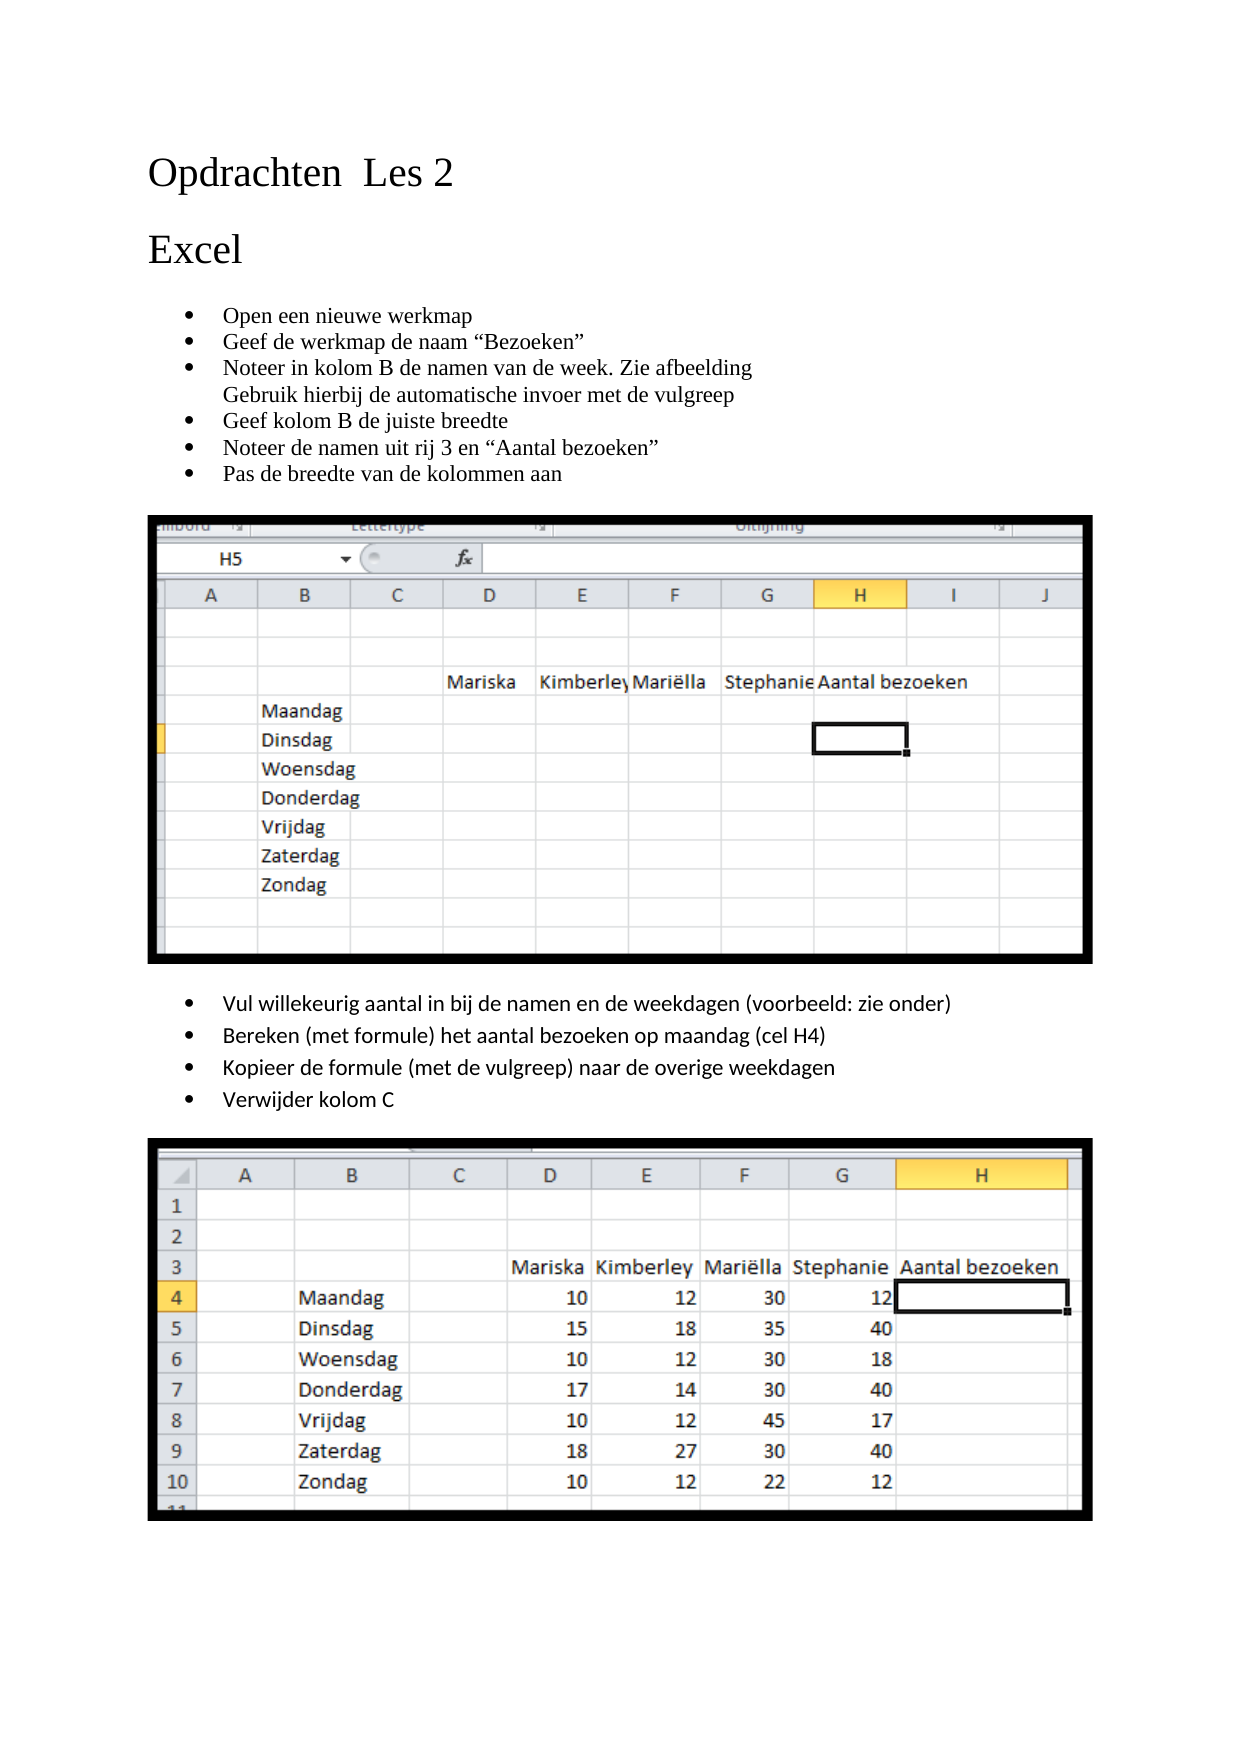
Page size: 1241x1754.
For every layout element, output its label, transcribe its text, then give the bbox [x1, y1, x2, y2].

text Opdrachten Les 2 [148, 148, 1093, 196]
text Excel [148, 225, 1093, 273]
list Vul willekeurig aantal in bij de namen en de weekdagen (voorbeeld: zie onder) [185, 989, 1093, 1017]
picture [147, 1138, 1093, 1521]
list Kopieer de formule (met de vulgreep) naar de overige weekdagen [185, 1053, 1093, 1081]
list Pas de breedte van de kolommen aan [185, 460, 1093, 486]
list Gebruik hierbij de automatische invoer met de vulgreep [223, 381, 1093, 407]
list Open een nieuwe werkmap [185, 302, 1093, 328]
list Geef kolom B de juiste breedte [185, 407, 1093, 433]
picture [147, 515, 1093, 964]
list Geef de werkmap de naam “Bezoeken” [185, 328, 1093, 354]
list Noteer de namen uit rij 3 en “Aantal bezoeken” [185, 433, 1093, 460]
list Noteer in kolom B de namen van de week. Zie afbeelding [185, 354, 1093, 381]
list Verwijder kolom C [185, 1086, 1093, 1113]
list Bereken (met formule) het aantal bezoeken op maandag (cel H4) [185, 1021, 1093, 1049]
